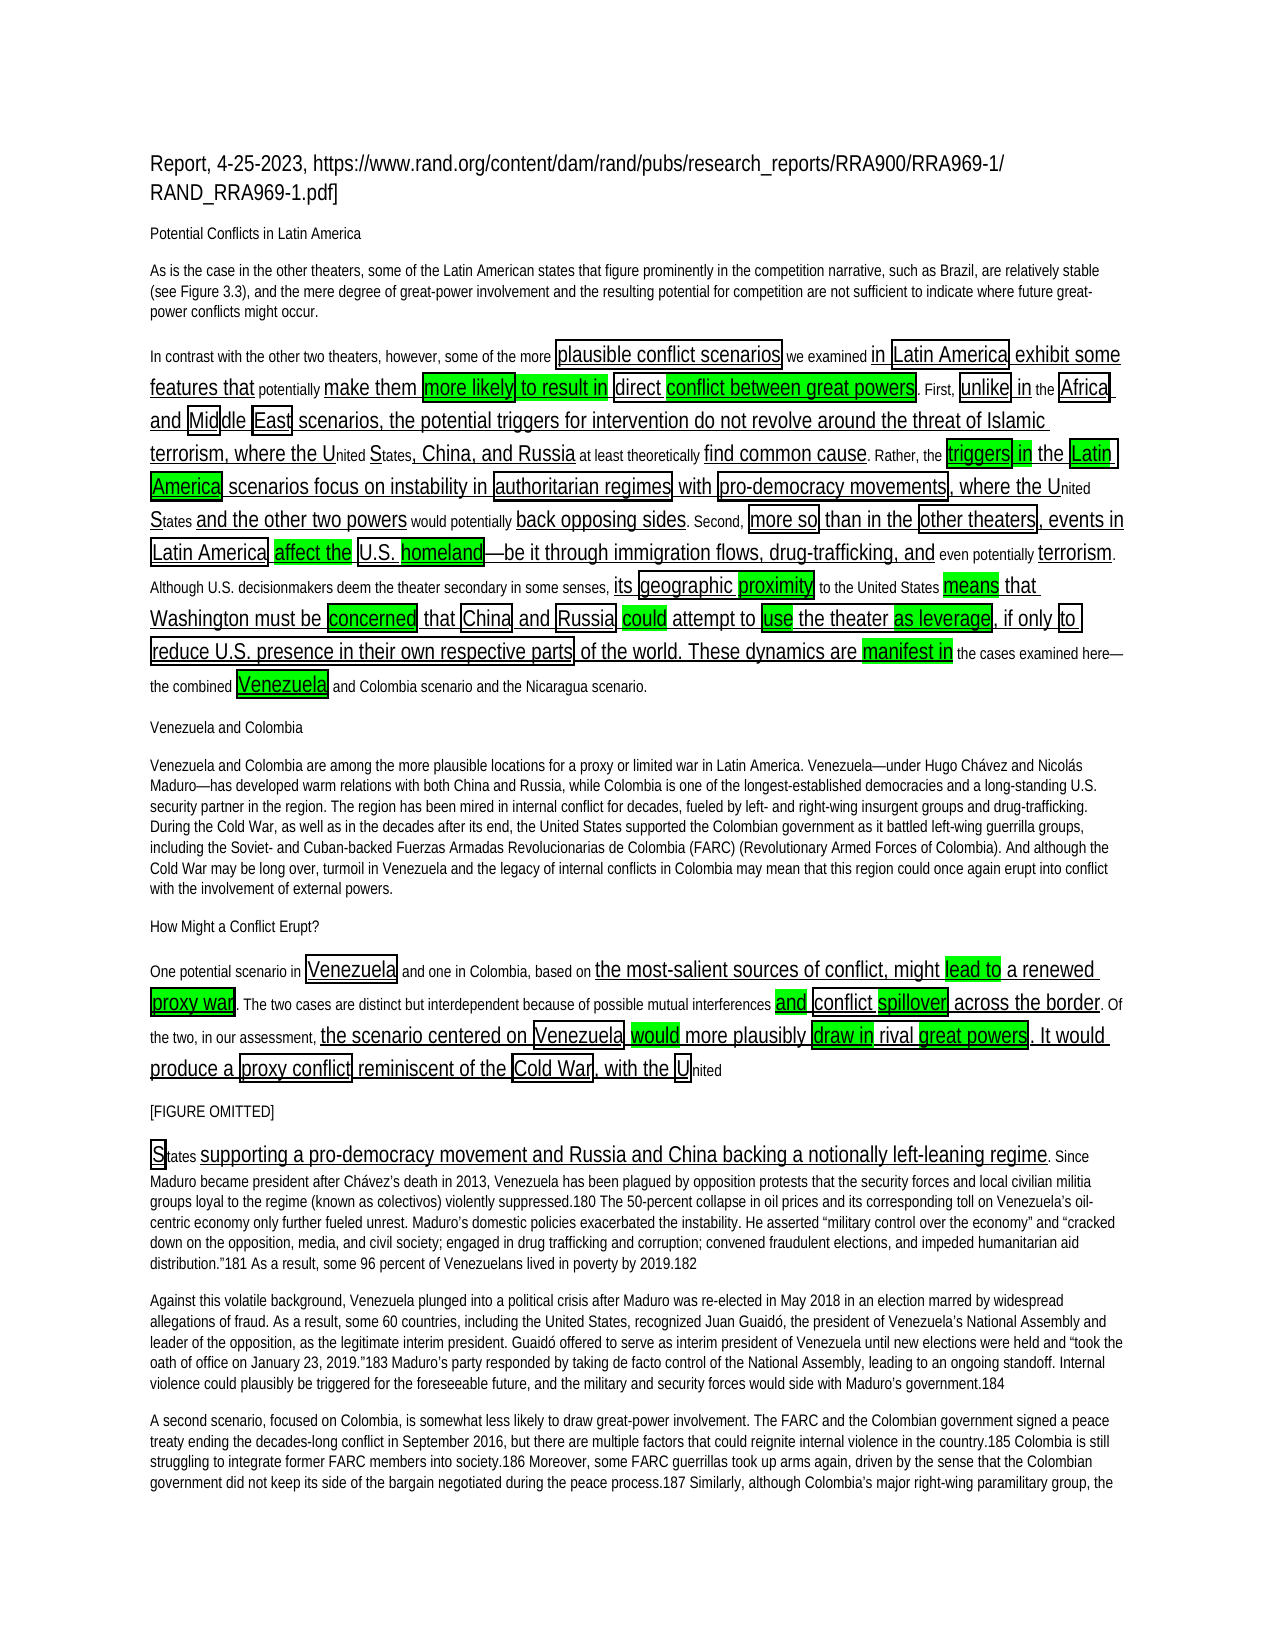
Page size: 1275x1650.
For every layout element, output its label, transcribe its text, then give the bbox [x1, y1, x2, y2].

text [150, 150, 1125, 205]
text States supporting a pro-democracy movement and Russia and China backing a notionally left-leaning regime. Since Maduro became president after Chávez’s death in 2013, Venezuela has been plagued by opposition protests that the security forces and local civilian militia groups loyal to the regime (known as colectivos) violently suppressed.180 The 50-percent collapse in oil prices and its corresponding toll on Venezuela’s oil-centric economy only further fueled unrest. Maduro’s domestic policies exacerbated the instability. He asserted “military control over the economy” and “cracked down on the opposition, media, and civil society; engaged in drug trafficking and corruption; convened fraudulent elections, and impeded humanitarian aid distribution.”181 As a result, some 96 percent of Venezuelans lived in poverty by 2019.182 [150, 1139, 1125, 1273]
text Venezuela and Colombia [150, 718, 1125, 737]
text Against this volatile background, Venezuela plunged into a political crisis after Maduro was re-elected in May 2018 in an election marred by widespread allegations of fraud. As a result, some 60 countries, including the United States, recognized Juan Guaidó, the president of Venezuela’s National Assembly and leader of the opposition, as the legitimate interim president. Guaidó offered to serve as interim president of Venezuela until new elections were held and “took the oath of office on January 23, 2019.”183 Maduro’s party responded by taking de facto control of the National Assembly, leading to an ongoing standoff. Internal violence could plausibly be triggered for the foreseeable future, and the military and security forces would side with Maduro’s government.184 [150, 1291, 1125, 1393]
text As is the case in the other theaters, some of the Latin American states that figure prominently in the competition narrative, such as Brazil, are relatively stable (see Figure 3.3), and the mere degree of great-power involvement and the resulting potential for competition are not sufficient to indicate where future great-power conflicts might occur. [150, 261, 1125, 321]
text In contrast with the other two theaters, however, some of the more plausible conflict scenarios we examined in Latin America exhibit some features that potentially make them more likely to result in direct conflict between great powers. First, unlike in the Africa and Middle East scenarios, the potential triggers for intervention do not revolve around the threat of Islamic terrorism, where the United States, China, and Russia at least theoretically find common cause. Rather, the triggers in the Latin America scenarios focus on instability in authoritarian regimes with pro-democracy movements, where the United States and the other two powers would potentially back opposing sides. Second, more so than in the other theaters, events in Latin America affect the U.S. homeland—be it through immigration flows, drug-trafficking, and even potentially terrorism. Although U.S. decisionmakers deem the theater secondary in some senses, its geographic proximity to the United States means that Washington must be concerned that China and Russia could attempt to use the theater as leverage, if only to reduce U.S. presence in their own respective parts of the world. These dynamics are manifest in the cases examined here—the combined Venezuela and Colombia scenario and the Nicaragua scenario. [150, 339, 1125, 699]
text One potential scenario in Venezuela and one in Colombia, based on the most-salient sources of conflict, might lead to a renewed proxy war. The two cases are distinct but interdependent because of possible mutual interferences and conflict spillover across the border. Of the two, in our assessment, the scenario centered on Venezuela would more plausibly draw in rival great powers. It would produce a proxy conflict reminiscent of the Cold War, with the United [150, 954, 1125, 1083]
text Potential Conflicts in Latin America [150, 223, 1125, 243]
text [FIGURE OMITTED] [150, 1102, 1125, 1121]
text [150, 1411, 1125, 1492]
text Venezuela and Colombia are among the more plausible locations for a proxy or limited war in Latin America. Venezuela—under Hugo Chávez and Nicolás Maduro—has developed warm relations with both China and Russia, while Colombia is one of the longest-established democracies and a long-standing U.S. security partner in the region. The region has been mired in internal conflict for decades, fueled by left- and right-wing insurgent groups and drug-trafficking. During the Cold War, as well as in the decades after its end, the United States supported the Colombian government as it battled left-wing guerrilla groups, including the Soviet- and Cuban-backed Fuerzas Armadas Revolucionarias de Colombia (FARC) (Revolutionary Armed Forces of Colombia). And although the Cold War may be long over, turmoil in Venezuela and the legacy of internal conflicts in Colombia may mean that this region could once again erupt into conflict with the involvement of external powers. [150, 755, 1125, 898]
text How Might a Conflict Erupt? [150, 916, 1125, 936]
